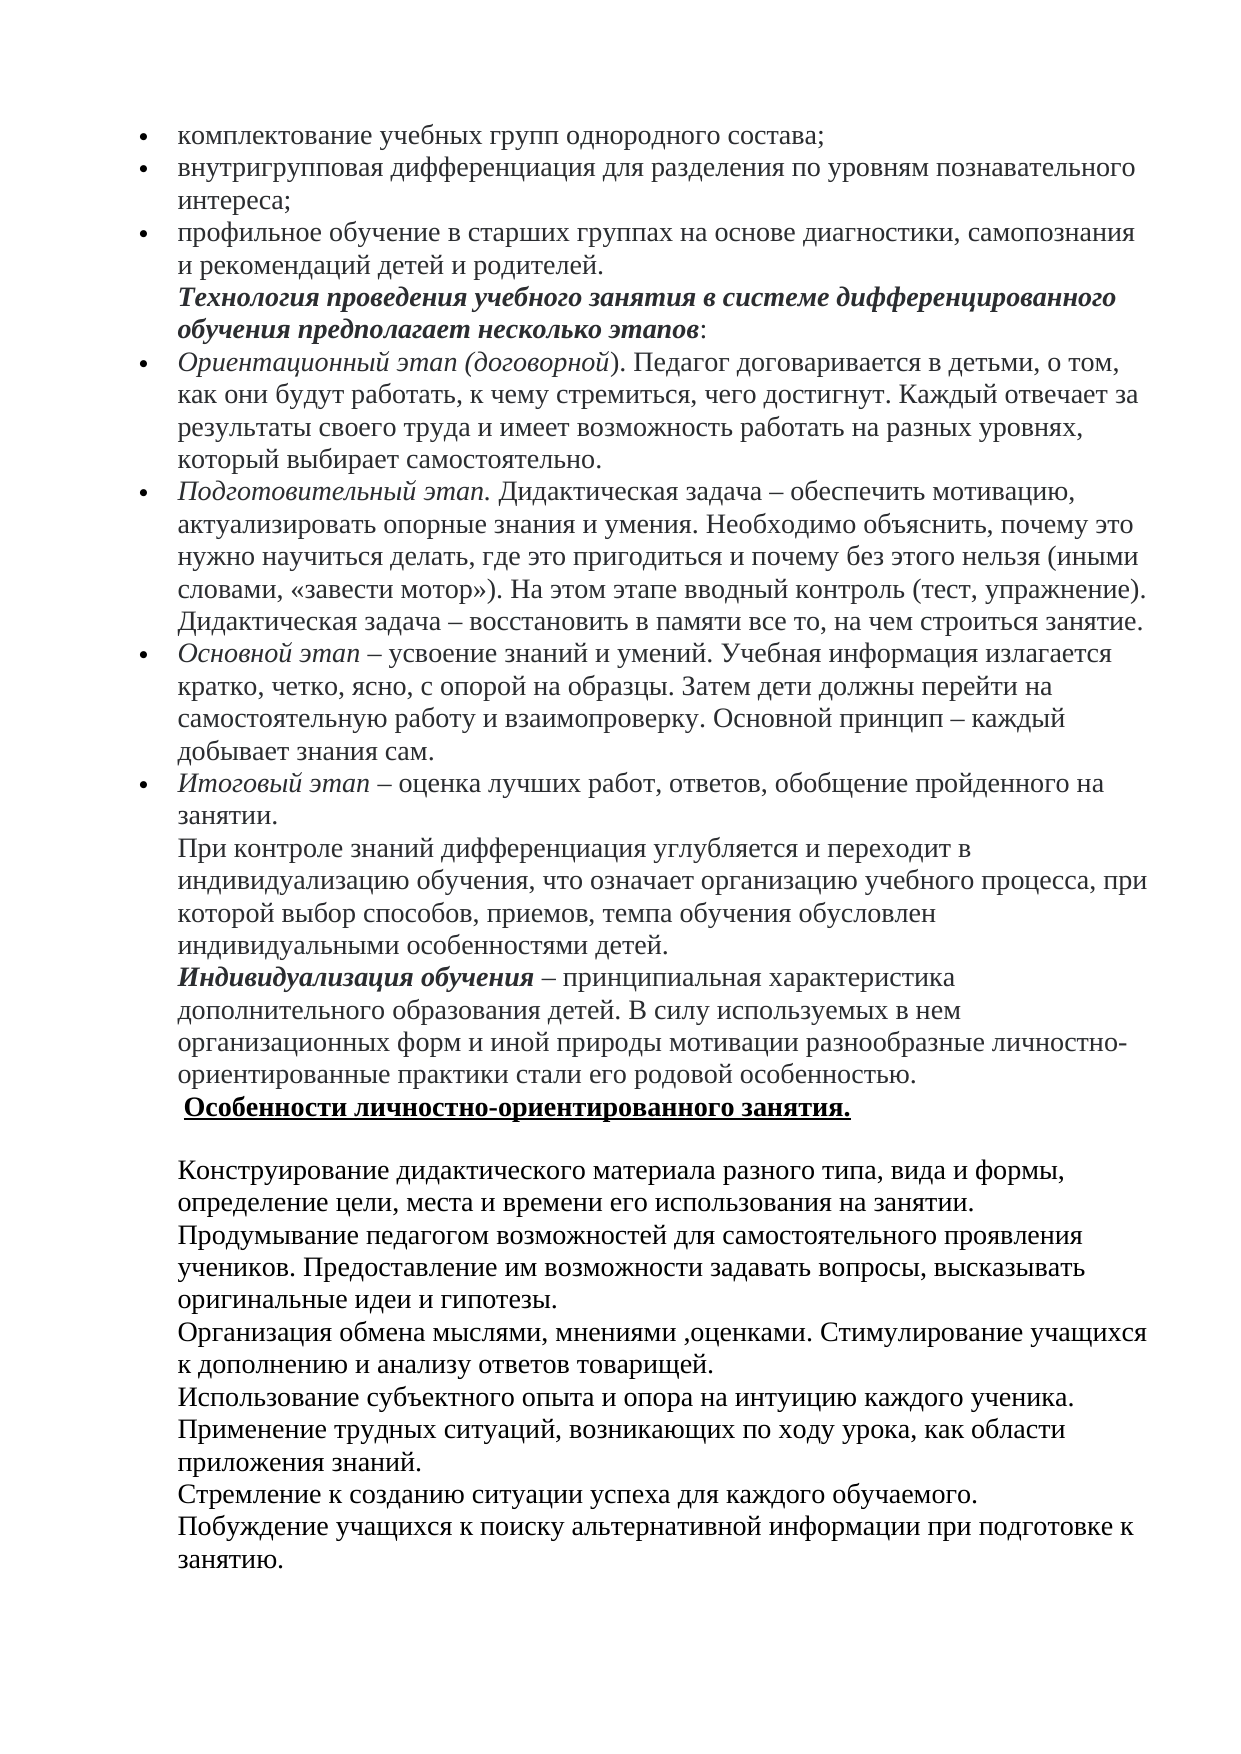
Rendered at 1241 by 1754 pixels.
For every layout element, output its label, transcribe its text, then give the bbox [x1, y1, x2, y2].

text Особенности личностно-ориентированного занятия. [177, 1090, 1152, 1122]
list Подготовительный этап. Дидактическая задача – обеспечить мотивацию, актуализировать опорные знания и умения. Необходимо объяснить, почему это нужно научиться делать, где это пригодиться и почему без этого нельзя (иными словами, «завести мотор»). На этом этапе вводный контроль (тест, упражнение). Дидактическая задача – восстановить в памяти все то, на чем строиться занятие. [140, 474, 1152, 636]
text Стремление к созданию ситуации успеха для каждого обучаемого. [177, 1477, 1152, 1509]
list Итоговый этап – оценка лучших работ, ответов, обобщение пройденного на занятии. [140, 766, 1152, 831]
text Побуждение учащихся к поиску альтернативной информации при подготовке к занятию. [177, 1509, 1152, 1574]
text При контроле знаний дифференциация углубляется и переходит в индивидуализацию обучения, что означает организацию учебного процесса, при которой выбор способов, приемов, темпа обучения обусловлен индивидуальными особенностями детей. [177, 831, 1152, 960]
list профильное обучение в старших группах на основе диагностики, самопознания и рекомендаций детей и родителей. [140, 215, 1152, 280]
text Организация обмена мыслями, мнениями ,оценками. Стимулирование учащихся к дополнению и анализу ответов товарищей. [177, 1315, 1152, 1380]
text Использование субъектного опыта и опора на интуицию каждого ученика. Применение трудных ситуаций, возникающих по ходу урока, как области приложения знаний. [177, 1380, 1152, 1477]
text Технология проведения учебного занятия в системе дифференцированного обучения предполагает несколько этапов: [177, 280, 1152, 345]
text Продумывание педагогом возможностей для самостоятельного проявления учеников. Предоставление им возможности задавать вопросы, высказывать оригинальные идеи и гипотезы. [177, 1218, 1152, 1315]
list внутригрупповая дифференциация для разделения по уровням познавательного интереса; [140, 151, 1152, 215]
list комплектование учебных групп однородного состава; [140, 118, 1152, 151]
text Конструирование дидактического материала разного типа, вида и формы, определение цели, места и времени его использования на занятии. [177, 1153, 1152, 1218]
list Основной этап – усвоение знаний и умений. Учебная информация излагается кратко, четко, ясно, с опорой на образцы. Затем дети должны перейти на самостоятельную работу и взаимопроверку. Основной принцип – каждый добывает знания сам. [140, 636, 1152, 766]
list Ориентационный этап (договорной). Педагог договаривается в детьми, о том, как они будут работать, к чему стремиться, чего достигнут. Каждый отвечает за результаты своего труда и имеет возможность работать на разных уровнях, который выбирает самостоятельно. [140, 345, 1152, 474]
text Индивидуализация обучения – принципиальная характеристика дополнительного образования детей. В силу используемых в нем организационных форм и иной природы мотивации разнообразные личностно-ориентированные практики стали его родовой особенностью. [177, 960, 1152, 1090]
